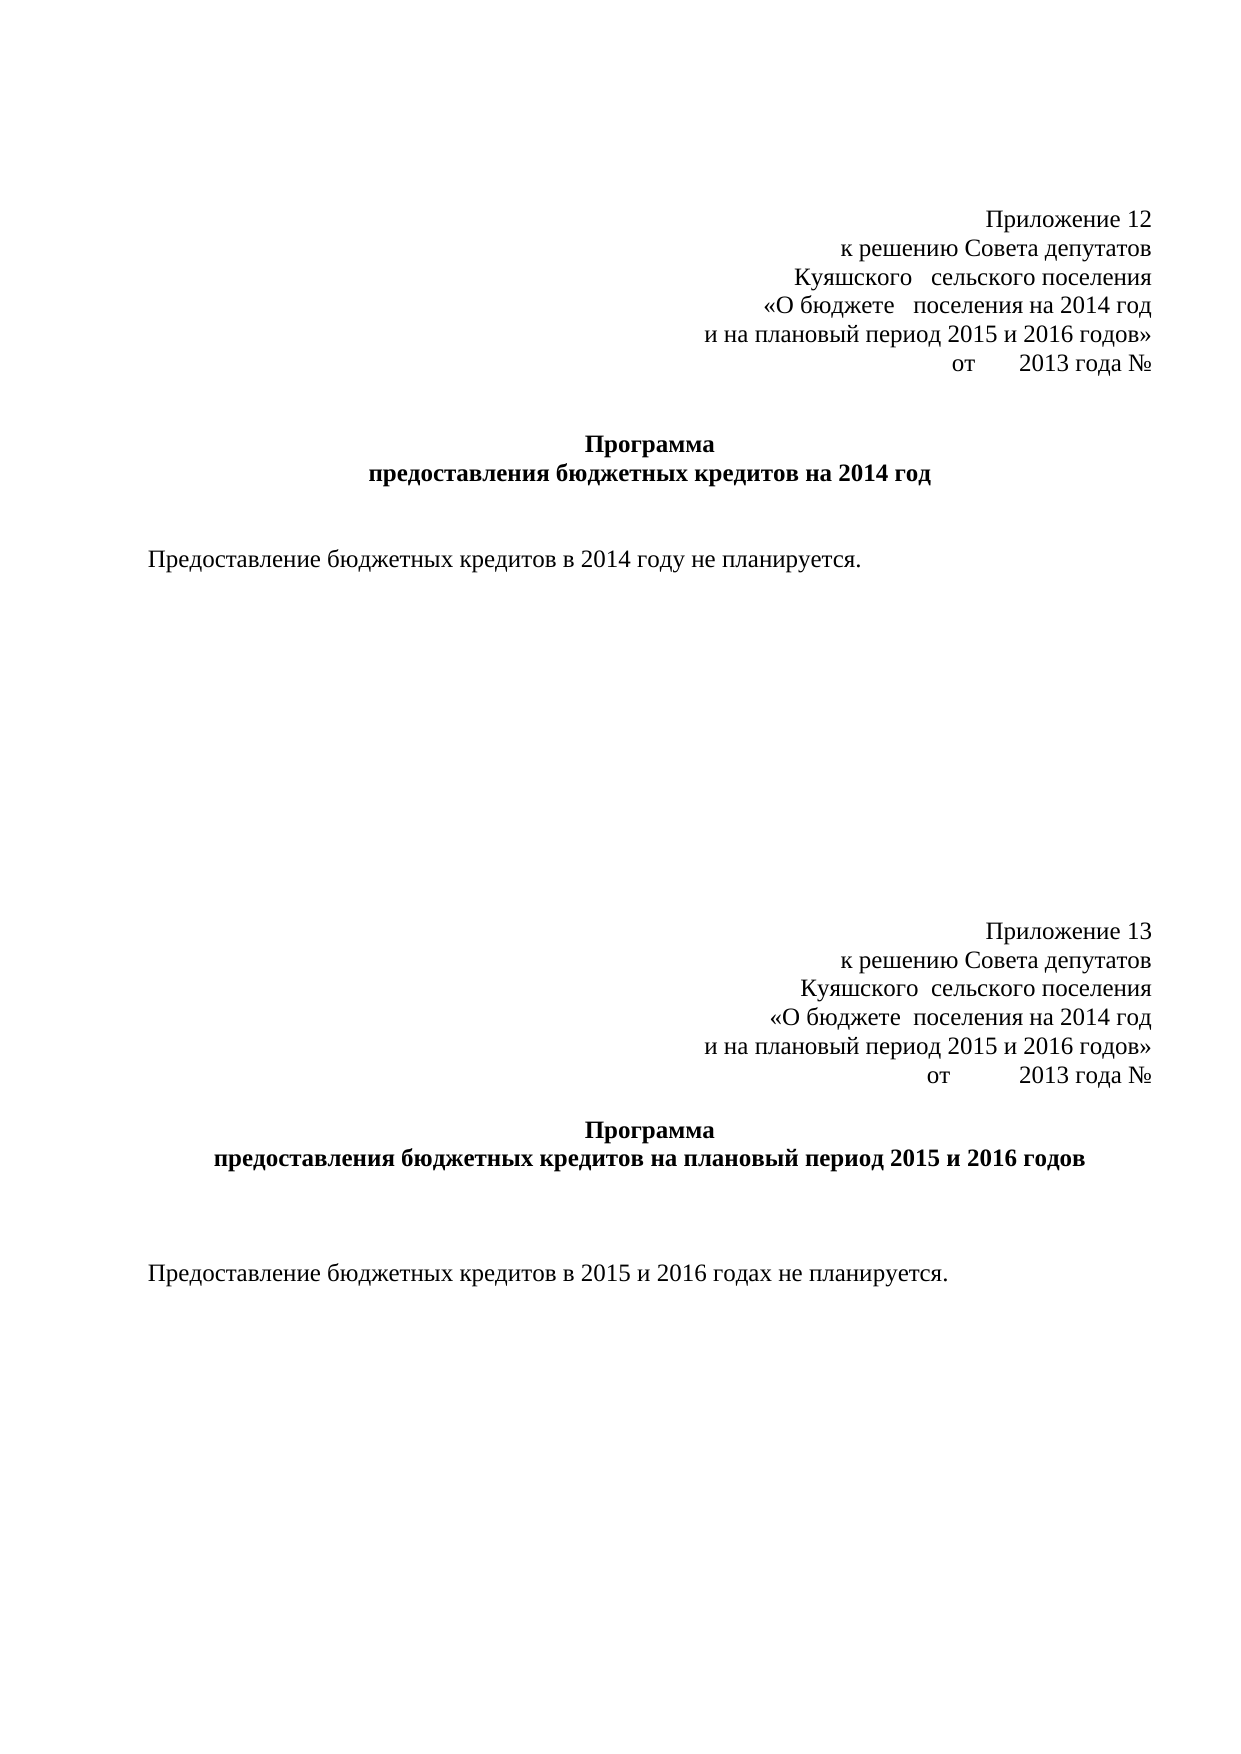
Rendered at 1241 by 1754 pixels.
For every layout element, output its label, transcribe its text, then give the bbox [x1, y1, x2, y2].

text и на плановый период 2015 и 2016 годов» [148, 319, 1152, 348]
text от 2013 года № [148, 348, 1152, 377]
text Предоставление бюджетных кредитов в 2014 году не планируется. [148, 544, 1152, 573]
text «О бюджете поселения на 2014 год [148, 291, 1152, 319]
text Куяшского сельского поселения [148, 973, 1152, 1002]
text к решению Совета депутатов [148, 233, 1152, 262]
text от 2013 года № [148, 1060, 1152, 1088]
text «О бюджете поселения на 2014 год [148, 1002, 1152, 1031]
title предоставления бюджетных кредитов на плановый период 2015 и 2016 годов [148, 1143, 1152, 1172]
text и на плановый период 2015 и 2016 годов» [148, 1031, 1152, 1060]
title Программа [148, 1115, 1152, 1143]
title Программа [148, 429, 1152, 458]
text к решению Совета депутатов [148, 945, 1152, 973]
title предоставления бюджетных кредитов на 2014 год [148, 458, 1152, 487]
text Приложение 13 [148, 916, 1152, 945]
text Приложение 12 [148, 204, 1152, 233]
text Предоставление бюджетных кредитов в 2015 и 2016 годах не планируется. [148, 1258, 1152, 1287]
text Куяшского сельского поселения [148, 262, 1152, 291]
